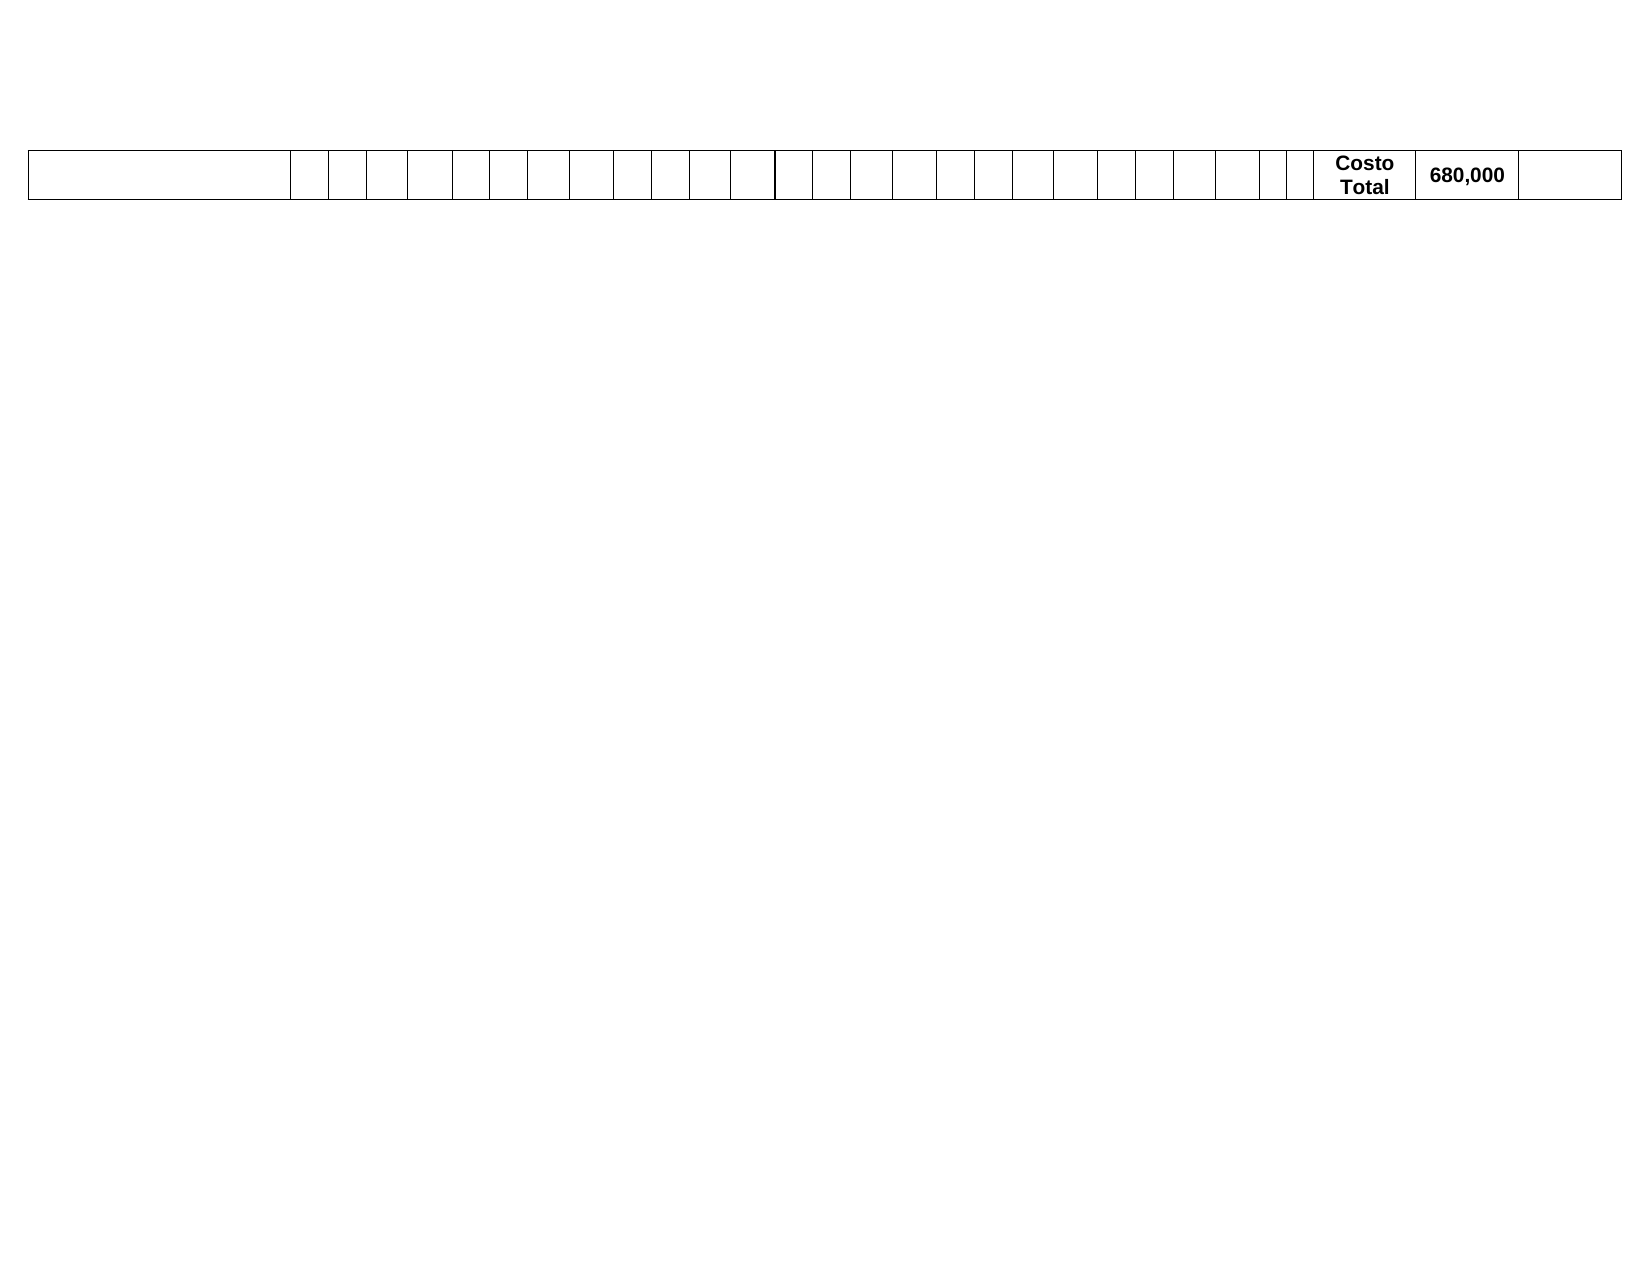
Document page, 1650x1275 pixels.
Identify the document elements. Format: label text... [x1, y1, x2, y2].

table_cell [813, 151, 850, 199]
table_cell [1098, 151, 1135, 199]
table_cell 680,000 [1416, 151, 1518, 199]
table_cell [851, 151, 892, 199]
table_cell [1136, 151, 1173, 199]
table_cell [893, 151, 936, 199]
table_cell [528, 151, 569, 199]
table_cell [614, 151, 651, 199]
table_cell Costo Total [1314, 151, 1415, 199]
table_cell [731, 151, 774, 199]
table_cell [1287, 151, 1313, 199]
table_cell [776, 151, 812, 199]
table_cell [1519, 151, 1621, 199]
table_cell [291, 151, 328, 199]
table_cell [408, 151, 452, 199]
table_cell [453, 151, 489, 199]
table_cell [1054, 151, 1097, 199]
table_cell [690, 151, 730, 199]
table_cell [1174, 151, 1215, 199]
table_cell [1260, 151, 1286, 199]
table_cell [29, 151, 290, 199]
table_cell [367, 151, 407, 199]
table_cell [1013, 151, 1053, 199]
table_cell [490, 151, 527, 199]
table_cell [329, 151, 366, 199]
table_cell [937, 151, 974, 199]
table_cell [975, 151, 1012, 199]
table_cell [1216, 151, 1259, 199]
table_cell [570, 151, 613, 199]
table_cell [652, 151, 689, 199]
